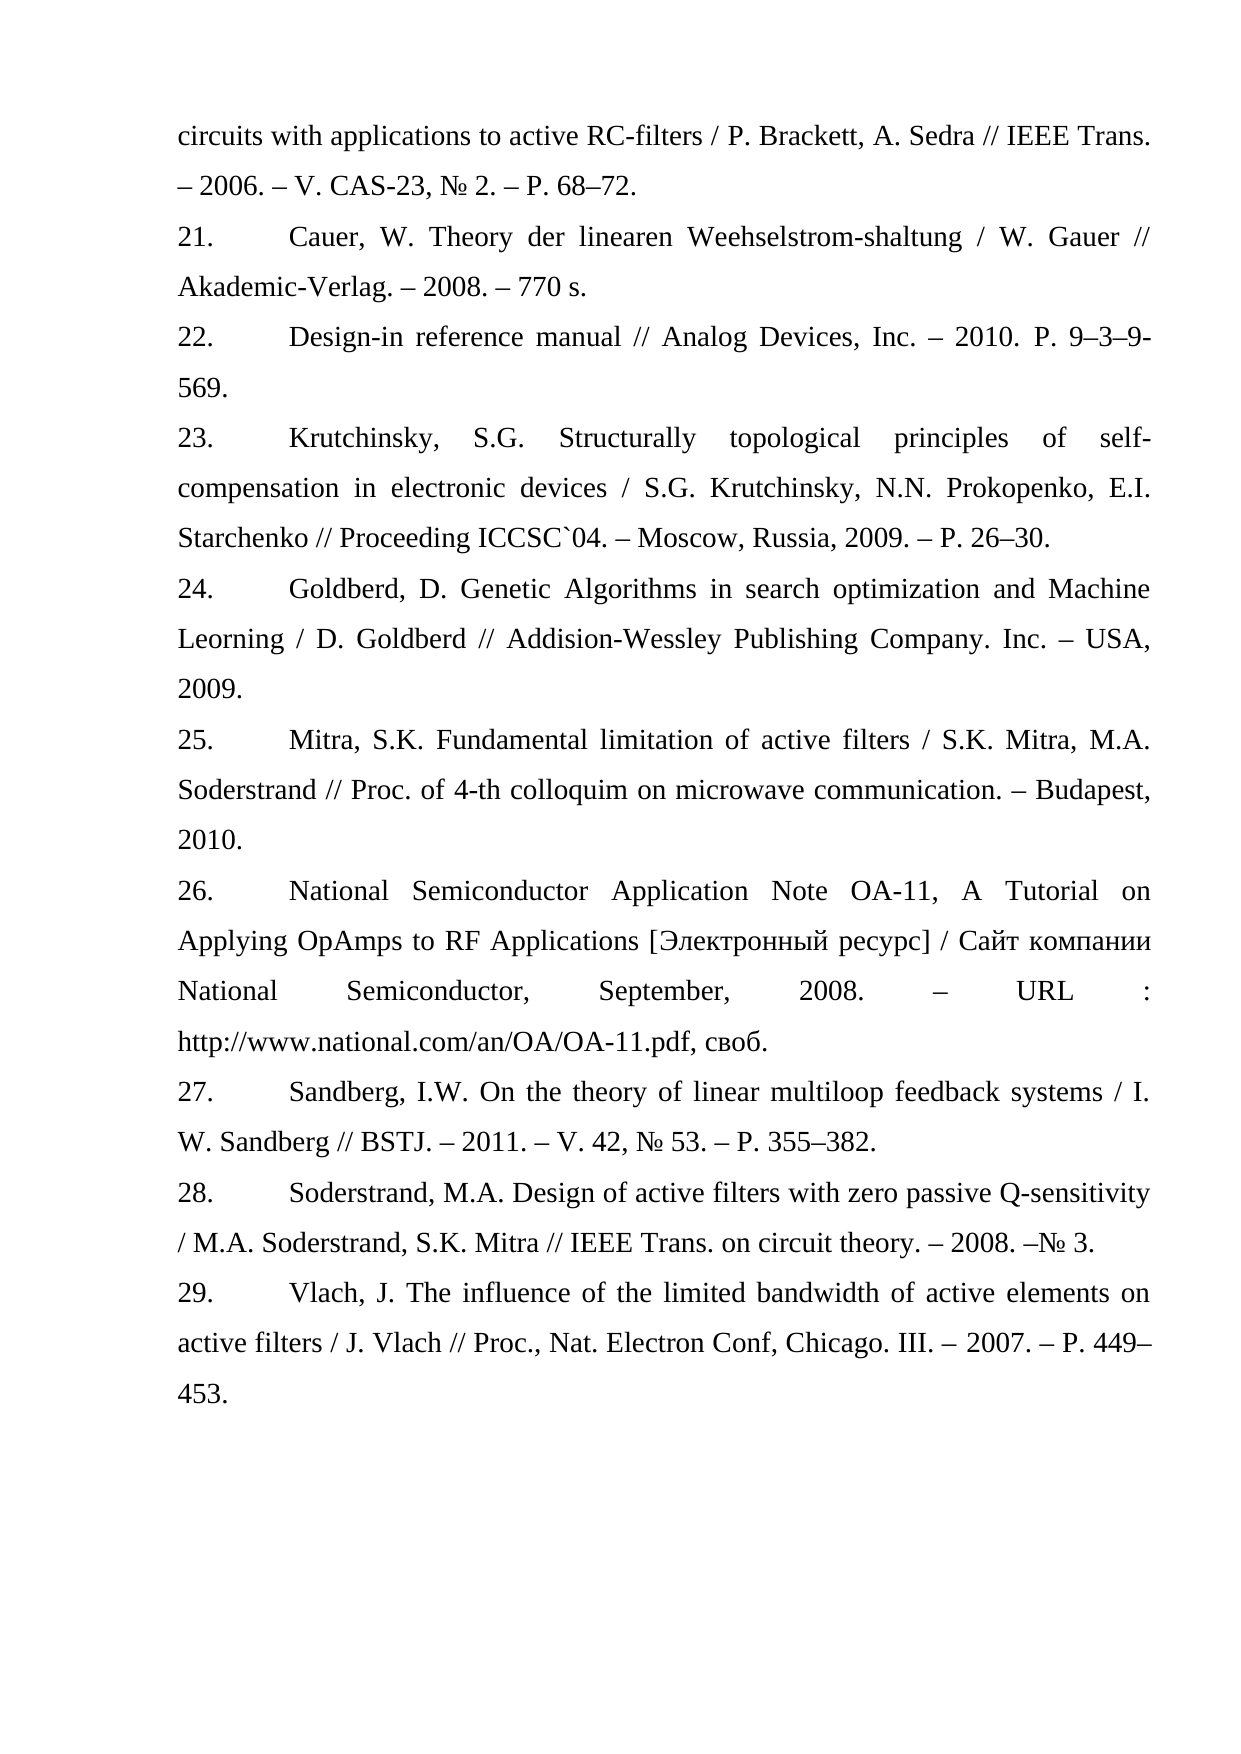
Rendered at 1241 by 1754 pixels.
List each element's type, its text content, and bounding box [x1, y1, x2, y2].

list Vlach, J. The influence of the limited bandwidth of active elements on active filters / J. Vlach // Proc., Nat. Electron Conf, Chicago. III. – 2007. – Р. 449–453. [177, 1275, 1152, 1409]
list National Semiconductor Application Note OA- Tutorial on Applying OpAmps to RF Applications [Электронный ресурс] / Сайт компании National Semiconductor, September, 2008. – URL : http://www.national.com/an/OA/OA-11.pdf, своб. [177, 873, 1152, 1057]
list Cauer, W. Theory der linearen Weehselstrom-shaltung / W. Gauer // Akademic-Verlag. – 2008. – 770 s. [177, 219, 1152, 303]
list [177, 118, 1152, 202]
list Krutchinsky, S.G. Structurally topological principles of self-compensation in electronic devices / S.G. Krutchinsky, N.N. Prokopenko, E.I. Starchenko // Proceeding ICCSC`04. – Moscow, Russia, 2009. – Р. 26–30. [177, 420, 1152, 554]
list Mitra, S.K. Fundamental limitation of active filters / S.K. Mitra, M.A. Soderstrand // Proc. of 4-th colloquim on microwave communication. – Budapest, 2010. [177, 722, 1152, 856]
list Soderstrand, M.A. Design of active filters with zero passive Q-sensitivity / M.A. Soderstrand, S.K. Mitra // IEEE Trans. on circuit theory. – 2008. –№ 3. [177, 1175, 1152, 1258]
list Goldberd, D. Genetic Algorithms in search optimization and Machine Leorning / D. Goldberd // Addision-Wessley Publishing Company. Inc. – USA, 2009. [177, 571, 1152, 705]
list Sandberg, I.W. On the theory of linear multiloop feedback systems / I. W. Sandberg // BSTJ. – 2011. – V. 42, № 53. – Р. 355–382. [177, 1074, 1152, 1158]
list Design-in reference manual // Analog Devices, Inc. – 2010. Р. 9–3–9-569. [177, 319, 1152, 403]
